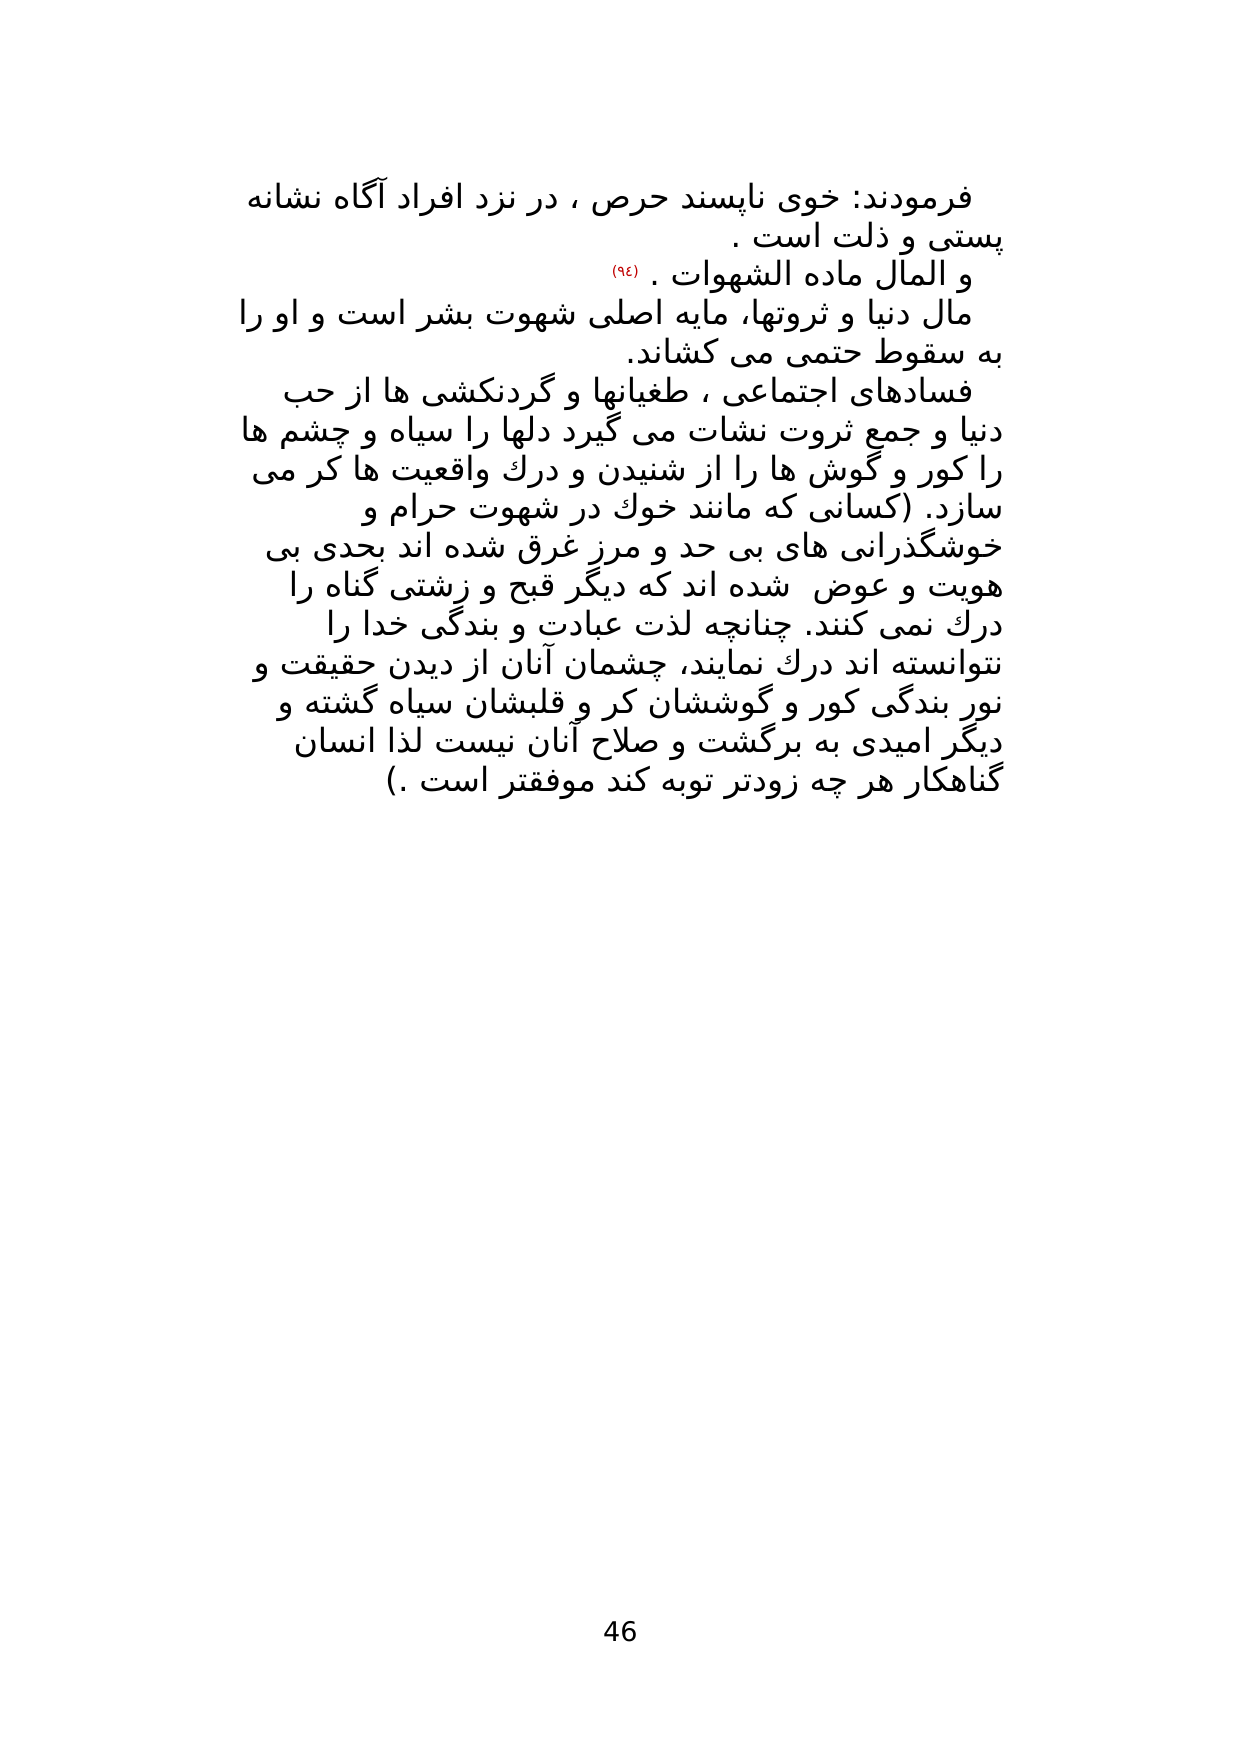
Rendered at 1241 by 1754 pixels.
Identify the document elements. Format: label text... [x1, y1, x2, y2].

text فسادهاى اجتماعى ، طغيانها و گردنكشى ها از حب دنيا و جمع ثروت نشات مى گيرد دلها را سياه و چشم ها را كور و گوش ها را از شنيدن و درك واقعيت ها كر مى سازد. (كسانى كه مانند خوك در شهوت حرام و خوشگذرانى هاى بى حد و مرز غرق شده اند بحدى بى هويت و عوض ‍ شده اند كه ديگر قبح و زشتى گناه را درك نمى كنند. چنانچه لذت عبادت و بندگى خدا را نتوانسته اند درك نمايند، چشمان آنان از ديدن حقيقت و نور بندگى كور و گوششان كر و قلبشان سياه گشته و ديگر اميدى به برگشت و صلاح آنان نيست لذا انسان گناهكار هر چه زودتر توبه كند موفقتر است .) [236, 371, 1004, 799]
text مال دنيا و ثروتها، مايه اصلى شهوت بشر است و او را به سقوط حتمى مى كشاند. [236, 294, 1004, 371]
text فرمودند: خوى ناپسند حرص ، در نزد افراد آگاه نشانه پستى و ذلت است . [236, 177, 1004, 255]
text و المال ماده الشهوات . (٩٤) [236, 255, 1004, 294]
